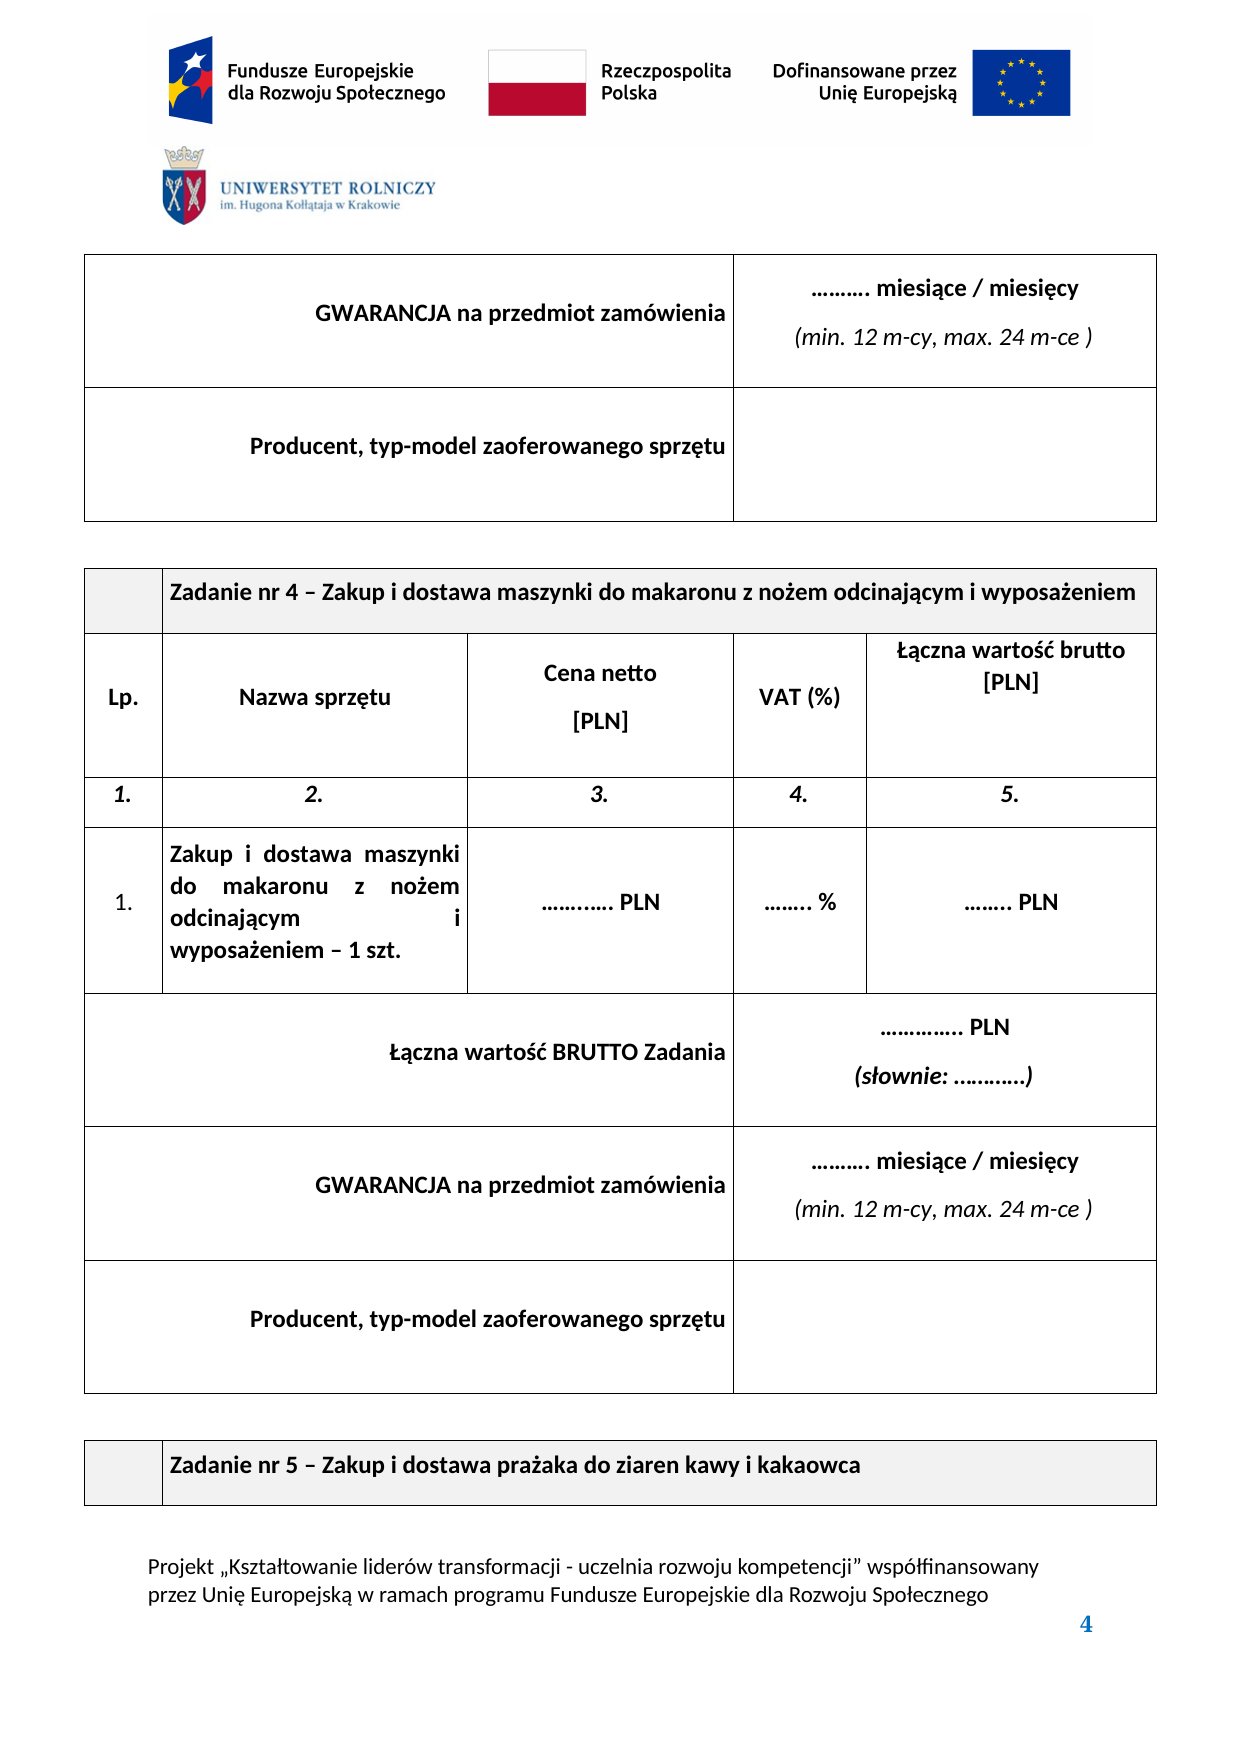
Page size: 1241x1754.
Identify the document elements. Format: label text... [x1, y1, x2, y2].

table_cell 5. [867, 778, 1156, 827]
table_cell VAT (%) [734, 634, 866, 777]
table_cell GWARANCJA na przedmiot zamówienia [85, 255, 733, 387]
table_cell 3. [468, 778, 733, 827]
table_cell ……..…. PLN [468, 828, 733, 993]
table_cell 4. [734, 778, 866, 827]
table_cell …….. PLN [867, 828, 1156, 993]
table_cell Lp. [85, 634, 162, 777]
picture [147, 14, 1092, 225]
table_cell Zakup i dostawa maszynki do makaronu z nożem odcinającym i wyposażeniem – 1 szt. [163, 828, 467, 993]
table_cell ………….. PLN (słownie: …………) [734, 994, 1156, 1126]
table_cell ………. miesiące / miesięcy (min. 12 m-cy, max. 24 m-ce ) [734, 255, 1156, 387]
table_cell [734, 1261, 1156, 1393]
table_cell [734, 388, 1156, 521]
table_cell 1. [85, 778, 162, 827]
table_cell Cena netto [PLN] [468, 634, 733, 777]
table_cell ………. miesiące / miesięcy (min. 12 m-cy, max. 24 m-ce ) [734, 1127, 1156, 1260]
table_cell Nazwa sprzętu [163, 634, 467, 777]
table_header Zadanie nr 4 – Zakup i dostawa maszynki do makaronu z nożem odcinającym i wyposażeniem [163, 569, 1156, 633]
table_header [85, 569, 162, 633]
table_cell Producent, typ-model zaoferowanego sprzętu [85, 388, 733, 521]
table_cell 1. [85, 828, 162, 993]
table_cell GWARANCJA na przedmiot zamówienia [85, 1127, 733, 1260]
table_header Zadanie nr 5 – Zakup i dostawa prażaka do ziaren kawy i kakaowca [163, 1441, 1156, 1505]
table_cell Producent, typ-model zaoferowanego sprzętu [85, 1261, 733, 1393]
table_header [85, 1441, 162, 1505]
table_cell Łączna wartość BRUTTO Zadania [85, 994, 733, 1126]
table_cell Łączna wartość brutto [PLN] [867, 634, 1156, 777]
table_cell …….. % [734, 828, 866, 993]
table_cell 2. [163, 778, 467, 827]
